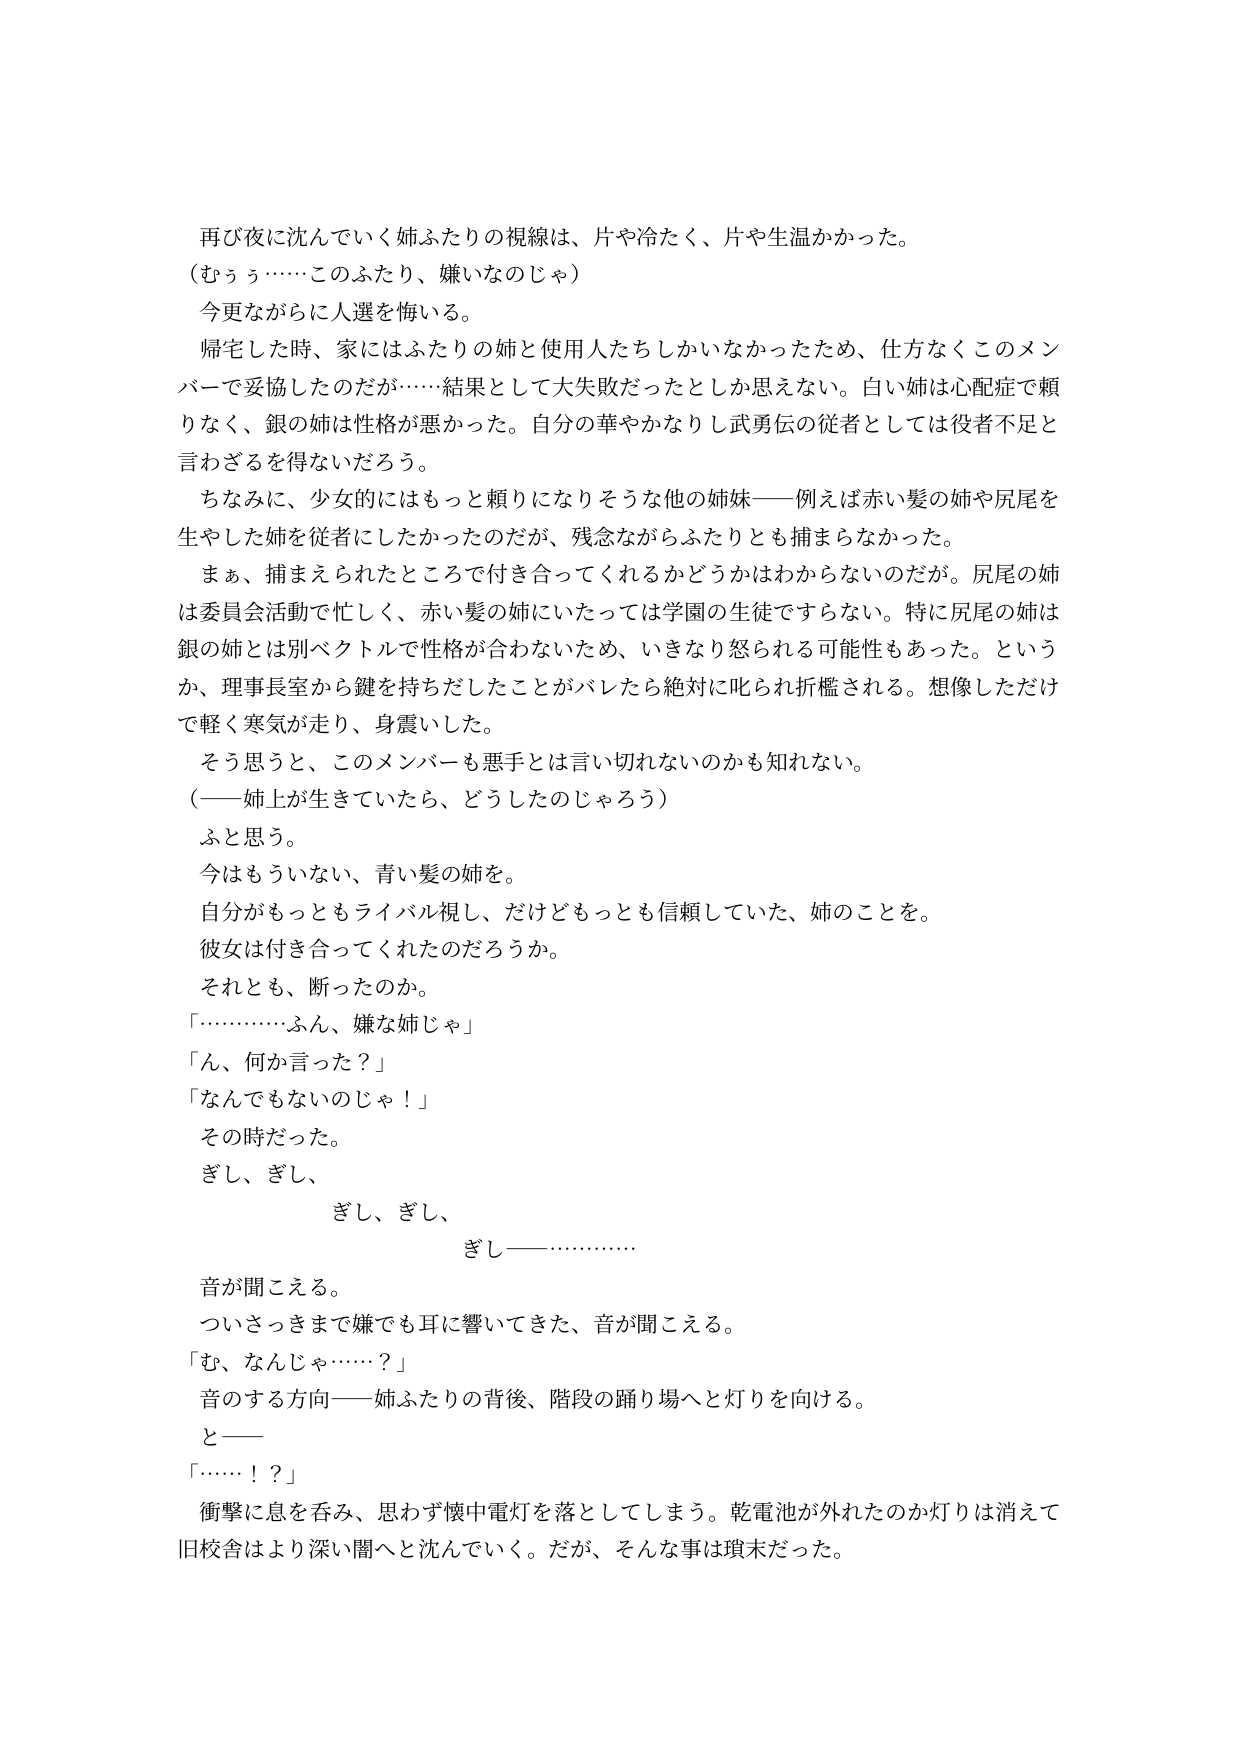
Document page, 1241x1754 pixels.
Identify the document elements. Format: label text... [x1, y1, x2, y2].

text 自分がもっともライバル視し、だけどもっとも信頼していた、姉のことを。 [177, 892, 1063, 929]
text 今更ながらに人選を悔いる。 [177, 292, 1063, 329]
text 「…………ふん、嫌な姉じゃ」 [177, 1004, 1063, 1042]
text 音のする方向――姉ふたりの背後、階段の踊り場へと灯りを向ける。 [177, 1379, 1063, 1417]
text 今はもういない、青い髪の姉を。 [177, 854, 1063, 892]
text 「ん、何か言った？」 [177, 1042, 1063, 1079]
text 再び夜に沈んでいく姉ふたりの視線は、片や冷たく、片や生温かかった。 [177, 217, 1063, 254]
text 帰宅した時、家にはふたりの姉と使用人たちしかいなかったため、仕方なくこのメンバーで妥協したのだが……結果として大失敗だったとしか思えない。白い姉は心配症で頼りなく、銀の姉は性格が悪かった。自分の華やかなりし武勇伝の従者としては役者不足と言わざるを得ないだろう。 [177, 329, 1063, 479]
text 音が聞こえる。 [177, 1267, 1063, 1304]
text 「なんでもないのじゃ！」 [177, 1079, 1063, 1117]
text （――姉上が生きていたら、どうしたのじゃろう） [177, 779, 1063, 817]
text ぎし、ぎし、 [177, 1154, 1063, 1192]
text 「む、なんじゃ……？」 [177, 1342, 1063, 1379]
text （むぅぅ……このふたり、嫌いなのじゃ） [177, 254, 1063, 292]
text 「……！？」 [177, 1454, 1063, 1492]
text まぁ、捕まえられたところで付き合ってくれるかどうかはわからないのだが。尻尾の姉は委員会活動で忙しく、赤い髪の姉にいたっては学園の生徒ですらない。特に尻尾の姉は銀の姉とは別ベクトルで性格が合わないため、いきなり怒られる可能性もあった。というか、理事長室から鍵を持ちだしたことがバレたら絶対に叱られ折檻される。想像しただけで軽く寒気が走り、身震いした。 [177, 554, 1063, 742]
text 彼女は付き合ってくれたのだろうか。 [177, 929, 1063, 967]
text ついさっきまで嫌でも耳に響いてきた、音が聞こえる。 [177, 1304, 1063, 1342]
text そう思うと、このメンバーも悪手とは言い切れないのかも知れない。 [177, 742, 1063, 779]
text それとも、断ったのか。 [177, 967, 1063, 1004]
text 衝撃に息を呑み、思わず懐中電灯を落としてしまう。乾電池が外れたのか灯りは消えて、旧校舎はより深い闇へと沈んでいく。だが、そんな事は瑣末だった。 [177, 1492, 1063, 1567]
text ふと思う。 [177, 817, 1063, 854]
text その時だった。 [177, 1117, 1063, 1154]
text ぎし、ぎし、 [177, 1192, 1063, 1229]
text と―― [177, 1417, 1063, 1454]
text ちなみに、少女的にはもっと頼りになりそうな他の姉妹――例えば赤い髪の姉や尻尾を生やした姉を従者にしたかったのだが、残念ながらふたりとも捕まらなかった。 [177, 479, 1063, 554]
text ぎし――………… [177, 1229, 1063, 1267]
